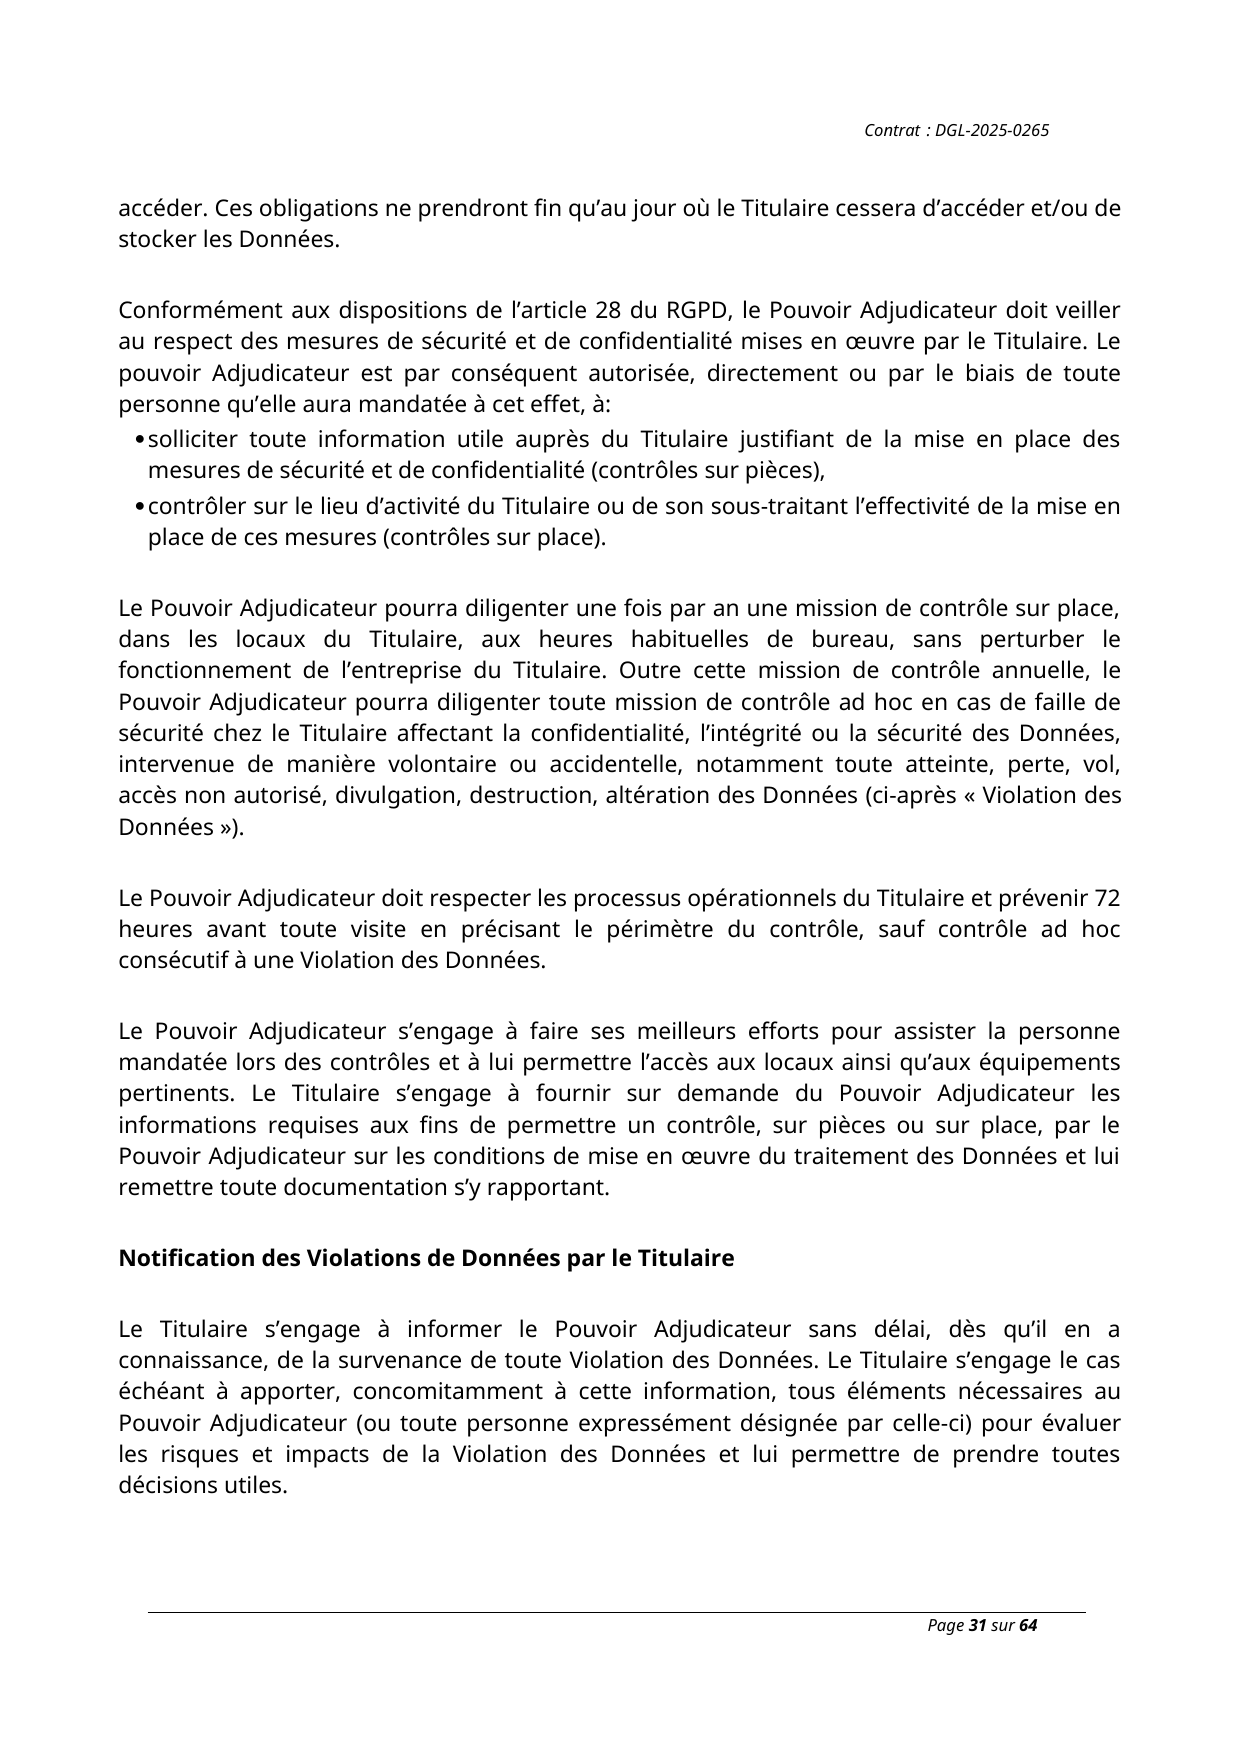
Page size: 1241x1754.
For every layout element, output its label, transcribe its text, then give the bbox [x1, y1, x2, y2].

text Le Titulaire s’engage à informer le Pouvoir Adjudicateur sans délai, dès qu’il en a connaissance, de la survenance de toute Violation des Données. Le Titulaire s’engage le cas échéant à apporter, concomitamment à cette information, tous éléments nécessaires au Pouvoir Adjudicateur (ou toute personne expressément désignée par celle-ci) pour évaluer les risques et impacts de la Violation des Données et lui permettre de prendre toutes décisions utiles. [118, 1313, 1122, 1500]
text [118, 192, 1122, 254]
text Le Pouvoir Adjudicateur doit respecter les processus opérationnels du Titulaire et prévenir 72 heures avant toute visite en précisant le périmètre du contrôle, sauf contrôle ad hoc consécutif à une Violation des Données. [118, 882, 1122, 975]
list contrôler sur le lieu d’activité du Titulaire ou de son sous-traitant l’effectivité de la mise en place de ces mesures (contrôles sur place). [136, 490, 1122, 552]
text Le Pouvoir Adjudicateur s’engage à faire ses meilleurs efforts pour assister la personne mandatée lors des contrôles et à lui permettre l’accès aux locaux ainsi qu’aux équipements pertinents. Le Titulaire s’engage à fournir sur demande du Pouvoir Adjudicateur les informations requises aux fins de permettre un contrôle, sur pièces ou sur place, par le Pouvoir Adjudicateur sur les conditions de mise en œuvre du traitement des Données et lui remettre toute documentation s’y rapportant. [118, 1015, 1122, 1202]
list solliciter toute information utile auprès du Titulaire justifiant de la mise en place des mesures de sécurité et de confidentialité (contrôles sur pièces), [136, 423, 1122, 486]
text Le Pouvoir Adjudicateur pourra diligenter une fois par an une mission de contrôle sur place, dans les locaux du Titulaire, aux heures habituelles de bureau, sans perturber le fonctionnement de l’entreprise du Titulaire. Outre cette mission de contrôle annuelle, le Pouvoir Adjudicateur pourra diligenter toute mission de contrôle ad hoc en cas de faille de sécurité chez le Titulaire affectant la confidentialité, l’intégrité ou la sécurité des Données, intervenue de manière volontaire ou accidentelle, notamment toute atteinte, perte, vol, accès non autorisé, divulgation, destruction, altération des Données (ci-après « Violation des Données »). [118, 592, 1122, 842]
text Notification des Violations de Données par le Titulaire [118, 1242, 1122, 1273]
text Conformément aux dispositions de l’article 28 du RGPD, le Pouvoir Adjudicateur doit veiller au respect des mesures de sécurité et de confidentialité mises en œuvre par le Titulaire. Le pouvoir Adjudicateur est par conséquent autorisée, directement ou par le biais de toute personne qu’elle aura mandatée à cet effet, à: [118, 294, 1122, 419]
